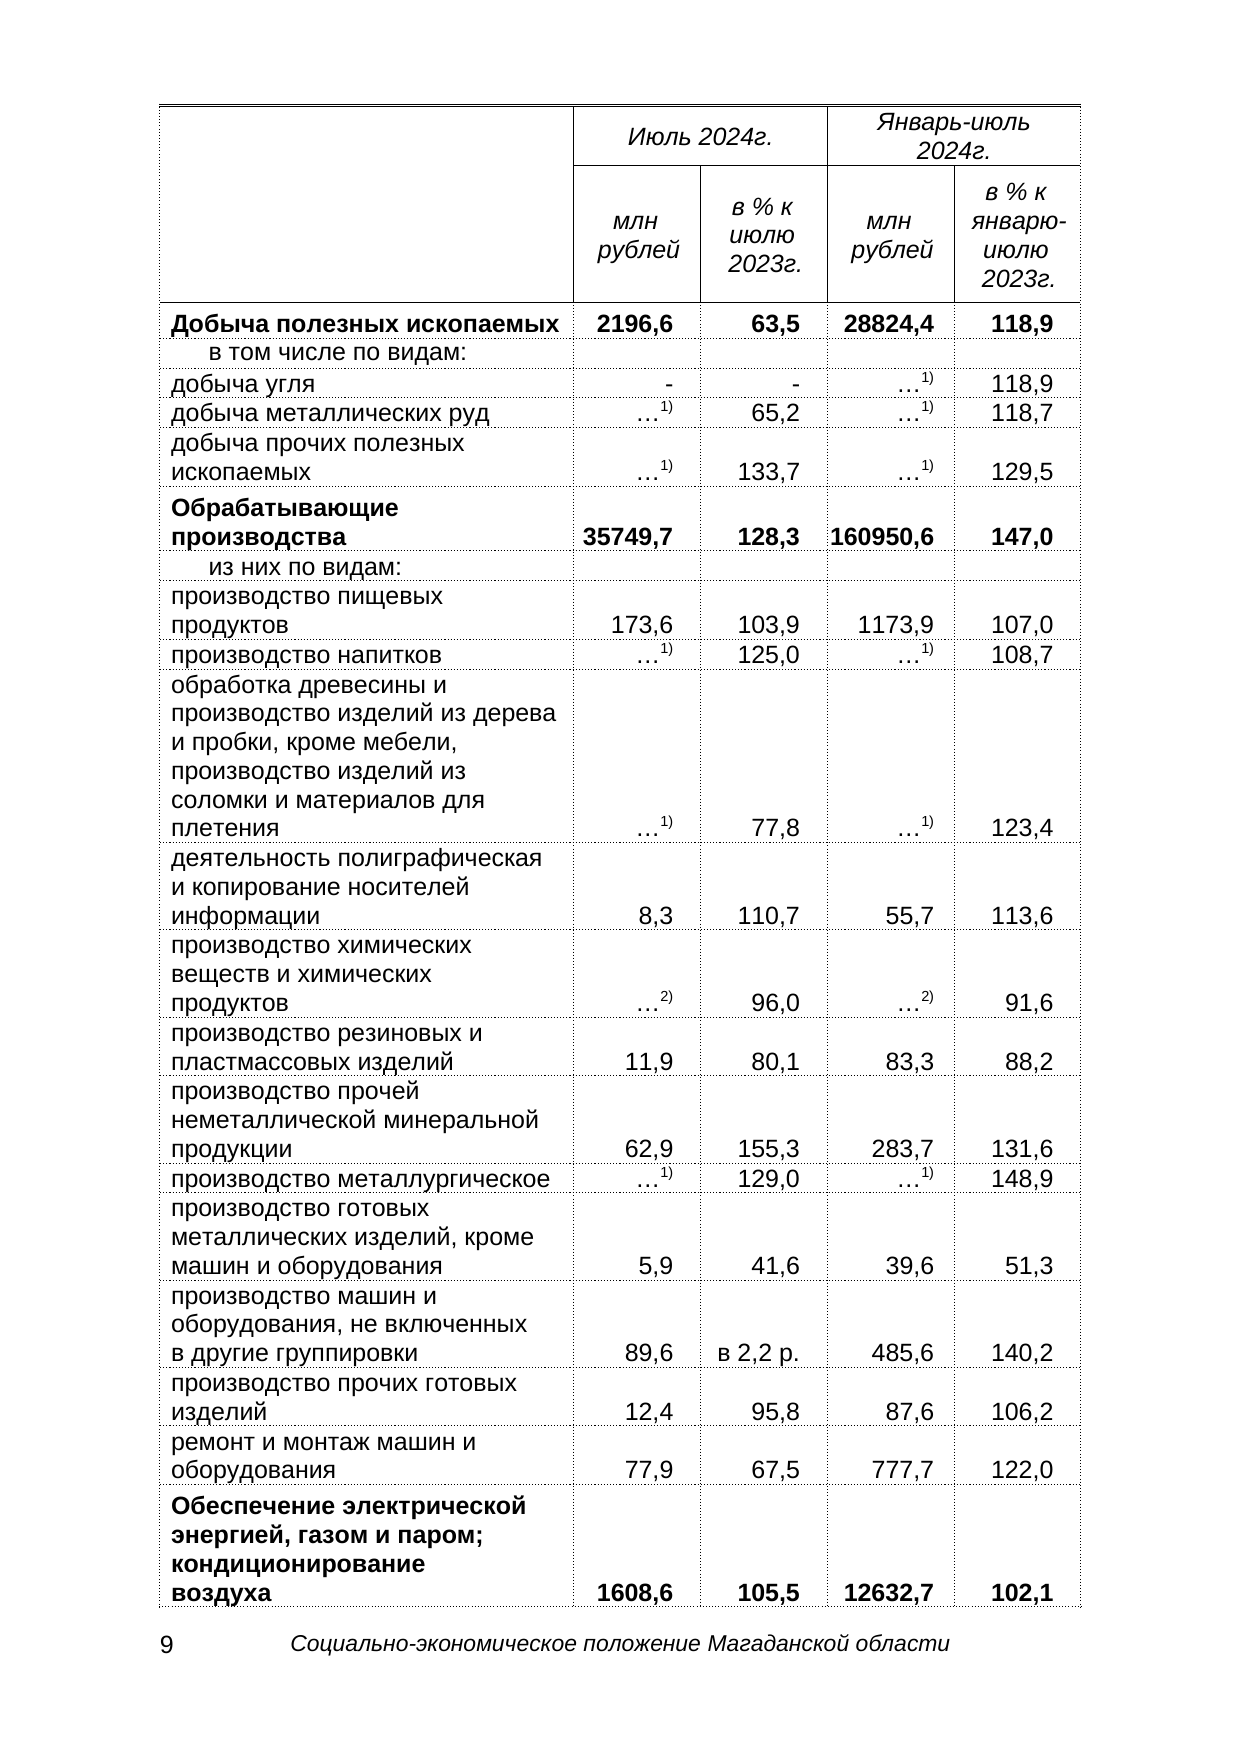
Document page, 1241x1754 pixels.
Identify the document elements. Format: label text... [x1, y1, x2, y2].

table_cell 11,9 [574, 1017, 700, 1075]
table_cell в 2,2 р. [700, 1280, 827, 1367]
table_cell 118,7 [954, 397, 1081, 427]
table_cell 88,2 [954, 1017, 1081, 1075]
table_cell 77,9 [574, 1425, 700, 1484]
table_cell [700, 550, 827, 580]
table_cell производство химических веществ и химических продуктов [160, 929, 574, 1017]
table_cell в % к июлю 2023г. [701, 166, 827, 302]
table_cell 41,6 [700, 1192, 827, 1279]
table_cell [700, 338, 827, 367]
table_cell 1608,6 [574, 1484, 700, 1606]
table_cell 147,0 [954, 486, 1081, 550]
table_cell 95,8 [700, 1367, 827, 1425]
table_cell производство резиновых и пластмассовых изделий [160, 1017, 574, 1075]
table_cell производство машин и оборудования, не включенных в другие группировки [160, 1280, 574, 1367]
table_cell 8,3 [574, 842, 700, 929]
table_cell …2) [574, 929, 700, 1017]
table_cell …1) [574, 427, 700, 486]
table_cell 129,0 [700, 1163, 827, 1192]
table_cell 125,0 [700, 639, 827, 668]
table_cell 777,7 [827, 1425, 954, 1484]
table_cell 148,9 [954, 1163, 1081, 1192]
table_cell …1) [574, 669, 700, 842]
table_cell [954, 550, 1081, 580]
table_header Июль 2024г. [574, 107, 827, 165]
table_cell из них по видам: [160, 550, 574, 580]
table_cell …1) [827, 1163, 954, 1192]
table_cell 67,5 [700, 1425, 827, 1484]
table_cell 63,5 [700, 303, 827, 338]
table_cell 89,6 [574, 1280, 700, 1367]
table_cell 106,2 [954, 1367, 1081, 1425]
table_cell добыча угля [160, 368, 574, 397]
table_cell …1) [827, 639, 954, 668]
table_cell - [700, 368, 827, 397]
table_cell …1) [827, 427, 954, 486]
table_cell 2196,6 [574, 303, 700, 338]
table_cell деятельность полиграфическая и копирование носителей информации [160, 842, 574, 929]
table_cell 140,2 [954, 1280, 1081, 1367]
table_cell 12632,7 [827, 1484, 954, 1606]
table_cell 107,0 [954, 580, 1081, 639]
table_cell 283,7 [827, 1075, 954, 1162]
table_cell производство готовых металлических изделий, кроме машин и оборудования [160, 1192, 574, 1279]
table_cell 1173,9 [827, 580, 954, 639]
table_cell 155,3 [700, 1075, 827, 1162]
table_cell - [574, 368, 700, 397]
table_cell производство напитков [160, 639, 574, 668]
table_cell в % к январю-июлю 2023г. [955, 165, 1081, 302]
table_cell 118,9 [954, 368, 1081, 397]
table_cell добыча металлических руд [160, 397, 574, 427]
table_cell 87,6 [827, 1367, 954, 1425]
table_cell производство прочих готовых изделий [160, 1367, 574, 1425]
table_cell производство прочей неметаллической минеральной продукции [160, 1075, 574, 1162]
table_cell 5,9 [574, 1192, 700, 1279]
table_cell 65,2 [700, 397, 827, 427]
table_cell 173,6 [574, 580, 700, 639]
table_cell …1) [574, 397, 700, 427]
table_cell 91,6 [954, 929, 1081, 1017]
table_cell …1) [574, 639, 700, 668]
table_cell Обрабатывающие производства [160, 486, 574, 550]
table_header Январь-июль 2024г. [828, 107, 1081, 165]
table_cell производство металлургическое [160, 1163, 574, 1192]
table_cell 102,1 [954, 1484, 1081, 1606]
table_cell в том числе по видам: [160, 338, 574, 367]
table_cell …1) [827, 669, 954, 842]
table_cell Обеспечение электрической энергией, газом и паром; кондиционирование воздуха [160, 1484, 574, 1606]
table_cell [574, 550, 700, 580]
table_header [160, 107, 573, 302]
table_cell 35749,7 [574, 486, 700, 550]
table_cell 62,9 [574, 1075, 700, 1162]
table_cell 485,6 [827, 1280, 954, 1367]
table_cell 118,9 [954, 302, 1081, 338]
table_cell 77,8 [700, 669, 827, 842]
table_cell 96,0 [700, 929, 827, 1017]
table_cell 105,5 [700, 1484, 827, 1606]
table_cell …1) [827, 397, 954, 427]
table_cell [574, 338, 700, 367]
table_cell [827, 338, 954, 367]
table_cell 113,6 [954, 842, 1081, 929]
table_cell [827, 550, 954, 580]
table_cell 12,4 [574, 1367, 700, 1425]
table_cell 55,7 [827, 842, 954, 929]
table_cell 110,7 [700, 842, 827, 929]
table_cell …1) [827, 368, 954, 397]
table_cell 80,1 [700, 1017, 827, 1075]
table_cell 133,7 [700, 427, 827, 486]
table_cell 103,9 [700, 580, 827, 639]
table_cell ремонт и монтаж машин и оборудования [160, 1425, 574, 1484]
table_cell 129,5 [954, 427, 1081, 486]
table_cell 123,4 [954, 669, 1081, 842]
table_cell добыча прочих полезных ископаемых [160, 427, 574, 486]
table_cell …1) [574, 1163, 700, 1192]
table_cell 51,3 [954, 1192, 1081, 1279]
table_cell 160950,6 [827, 486, 954, 550]
table_cell …2) [827, 929, 954, 1017]
table_cell производство пищевых продуктов [160, 580, 574, 639]
table_cell 131,6 [954, 1075, 1081, 1162]
table_cell обработка древесины и производство изделий из дерева и пробки, кроме мебели, производство изделий из соломки и материалов для плетения [160, 669, 574, 842]
table_cell Добыча полезных ископаемых [160, 303, 574, 338]
table_cell млн рублей [574, 166, 700, 302]
table_cell 108,7 [954, 639, 1081, 668]
table_cell млн рублей [828, 166, 954, 302]
table_cell 128,3 [700, 486, 827, 550]
table_cell 122,0 [954, 1425, 1081, 1484]
table_cell 28824,4 [827, 303, 954, 338]
table_cell 83,3 [827, 1017, 954, 1075]
table_cell [954, 338, 1081, 367]
table_cell 39,6 [827, 1192, 954, 1279]
